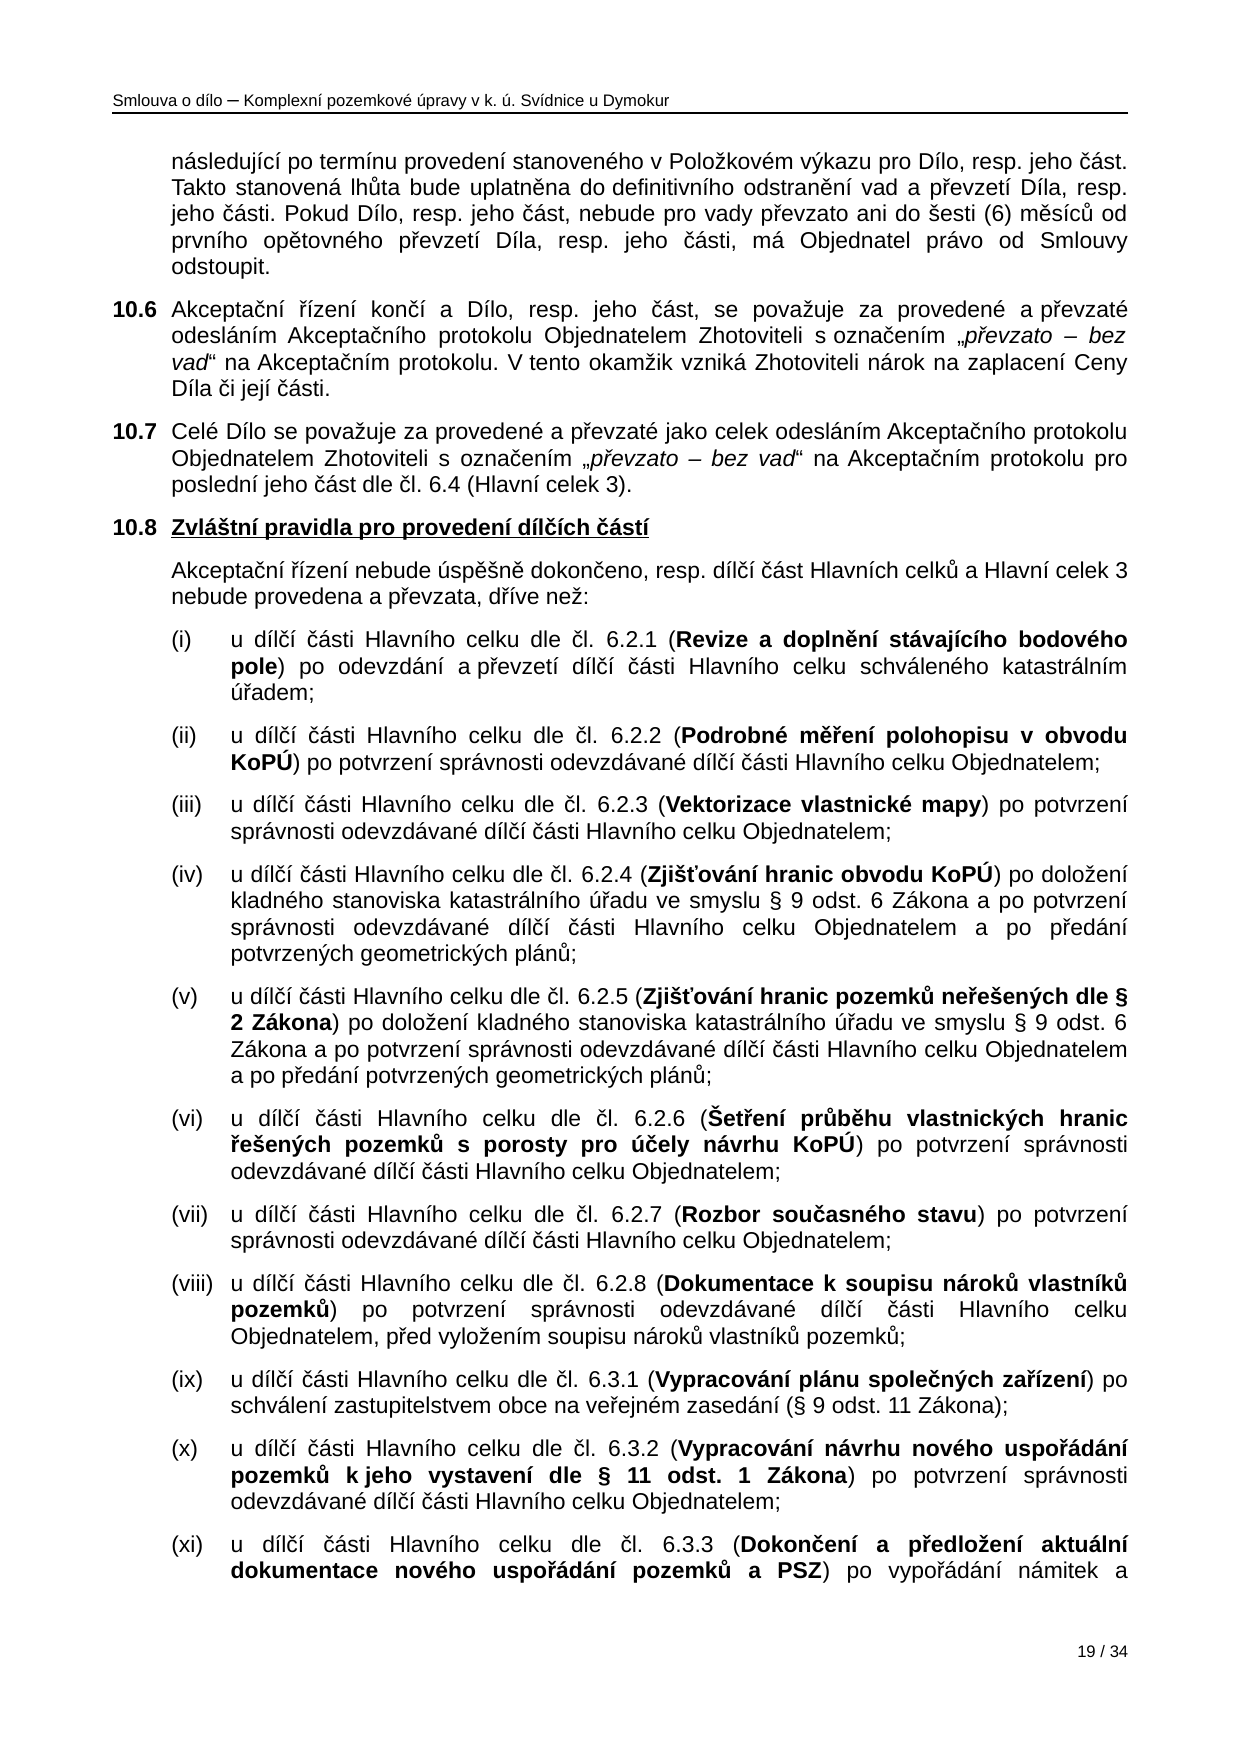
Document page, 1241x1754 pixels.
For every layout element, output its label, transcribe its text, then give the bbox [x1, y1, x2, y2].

list u dílčí části Hlavního celku dle čl. 6.2.2 (Podrobné měření polohopisu v obvodu KoPÚ) po potvrzení správnosti odevzdávané dílčí části Hlavního celku Objednatelem; [171, 722, 1128, 775]
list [171, 1531, 1128, 1584]
list u dílčí části Hlavního celku dle čl. 6.3.2 (Vypracování návrhu nového uspořádání pozemků k jeho vystavení dle § 11 odst. 1 Zákona) po potvrzení správnosti odevzdávané dílčí části Hlavního celku Objednatelem; [171, 1435, 1128, 1514]
list u dílčí části Hlavního celku dle čl. 6.2.3 (Vektorizace vlastnické mapy) po potvrzení správnosti odevzdávané dílčí části Hlavního celku Objednatelem; [171, 791, 1128, 844]
list u dílčí části Hlavního celku dle čl. 6.2.5 (Zjišťování hranic pozemků neřešených dle § 2 Zákona) po doložení kladného stanoviska katastrálního úřadu ve smyslu § 9 odst. 6 Zákona a po potvrzení správnosti odevzdávané dílčí části Hlavního celku Objednatelem a po předání potvrzených geometrických plánů; [171, 983, 1128, 1088]
list u dílčí části Hlavního celku dle čl. 6.3.1 (Vypracování plánu společných zařízení) po schválení zastupitelstvem obce na veřejném zasedání (§ 9 odst. 11 Zákona); [171, 1366, 1128, 1418]
list u dílčí části Hlavního celku dle čl. 6.2.1 (Revize a doplnění stávajícího bodového pole) po odevzdání a převzetí dílčí části Hlavního celku schváleného katastrálním úřadem; [171, 626, 1128, 705]
text Zvláštní pravidla pro provedení dílčích částí [112, 514, 1128, 540]
text Celé Dílo se považuje za provedené a převzaté jako celek odesláním Akceptačního protokolu Objednatelem Zhotoviteli s označením „převzato – bez vad“ na Akceptačním protokolu pro poslední jeho část dle čl. 6.4 (Hlavní celek 3). [112, 418, 1128, 497]
list u dílčí části Hlavního celku dle čl. 6.2.4 (Zjišťování hranic obvodu KoPÚ) po doložení kladného stanoviska katastrálního úřadu ve smyslu § 9 odst. 6 Zákona a po potvrzení správnosti odevzdávané dílčí části Hlavního celku Objednatelem a po předání potvrzených geometrických plánů; [171, 861, 1128, 966]
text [112, 148, 1128, 279]
list Akceptační řízení nebude úspěšně dokončeno, resp. dílčí část Hlavních celků a Hlavní celek 3 nebude provedena a převzata, dříve než: [171, 557, 1128, 610]
list u dílčí části Hlavního celku dle čl. 6.2.6 (Šetření průběhu vlastnických hranic řešených pozemků s porosty pro účely návrhu KoPÚ) po potvrzení správnosti odevzdávané dílčí části Hlavního celku Objednatelem; [171, 1105, 1128, 1184]
list u dílčí části Hlavního celku dle čl. 6.2.8 (Dokumentace k soupisu nároků vlastníků pozemků) po potvrzení správnosti odevzdávané dílčí části Hlavního celku Objednatelem, před vyložením soupisu nároků vlastníků pozemků; [171, 1270, 1128, 1349]
text Akceptační řízení končí a Dílo, resp. jeho část, se považuje za provedené a převzaté odesláním Akceptačního protokolu Objednatelem Zhotoviteli s označením „převzato – bez vad“ na Akceptačním protokolu. V tento okamžik vzniká Zhotoviteli nárok na zaplacení Ceny Díla či její části. [112, 296, 1128, 402]
list u dílčí části Hlavního celku dle čl. 6.2.7 (Rozbor současného stavu) po potvrzení správnosti odevzdávané dílčí části Hlavního celku Objednatelem; [171, 1201, 1128, 1253]
